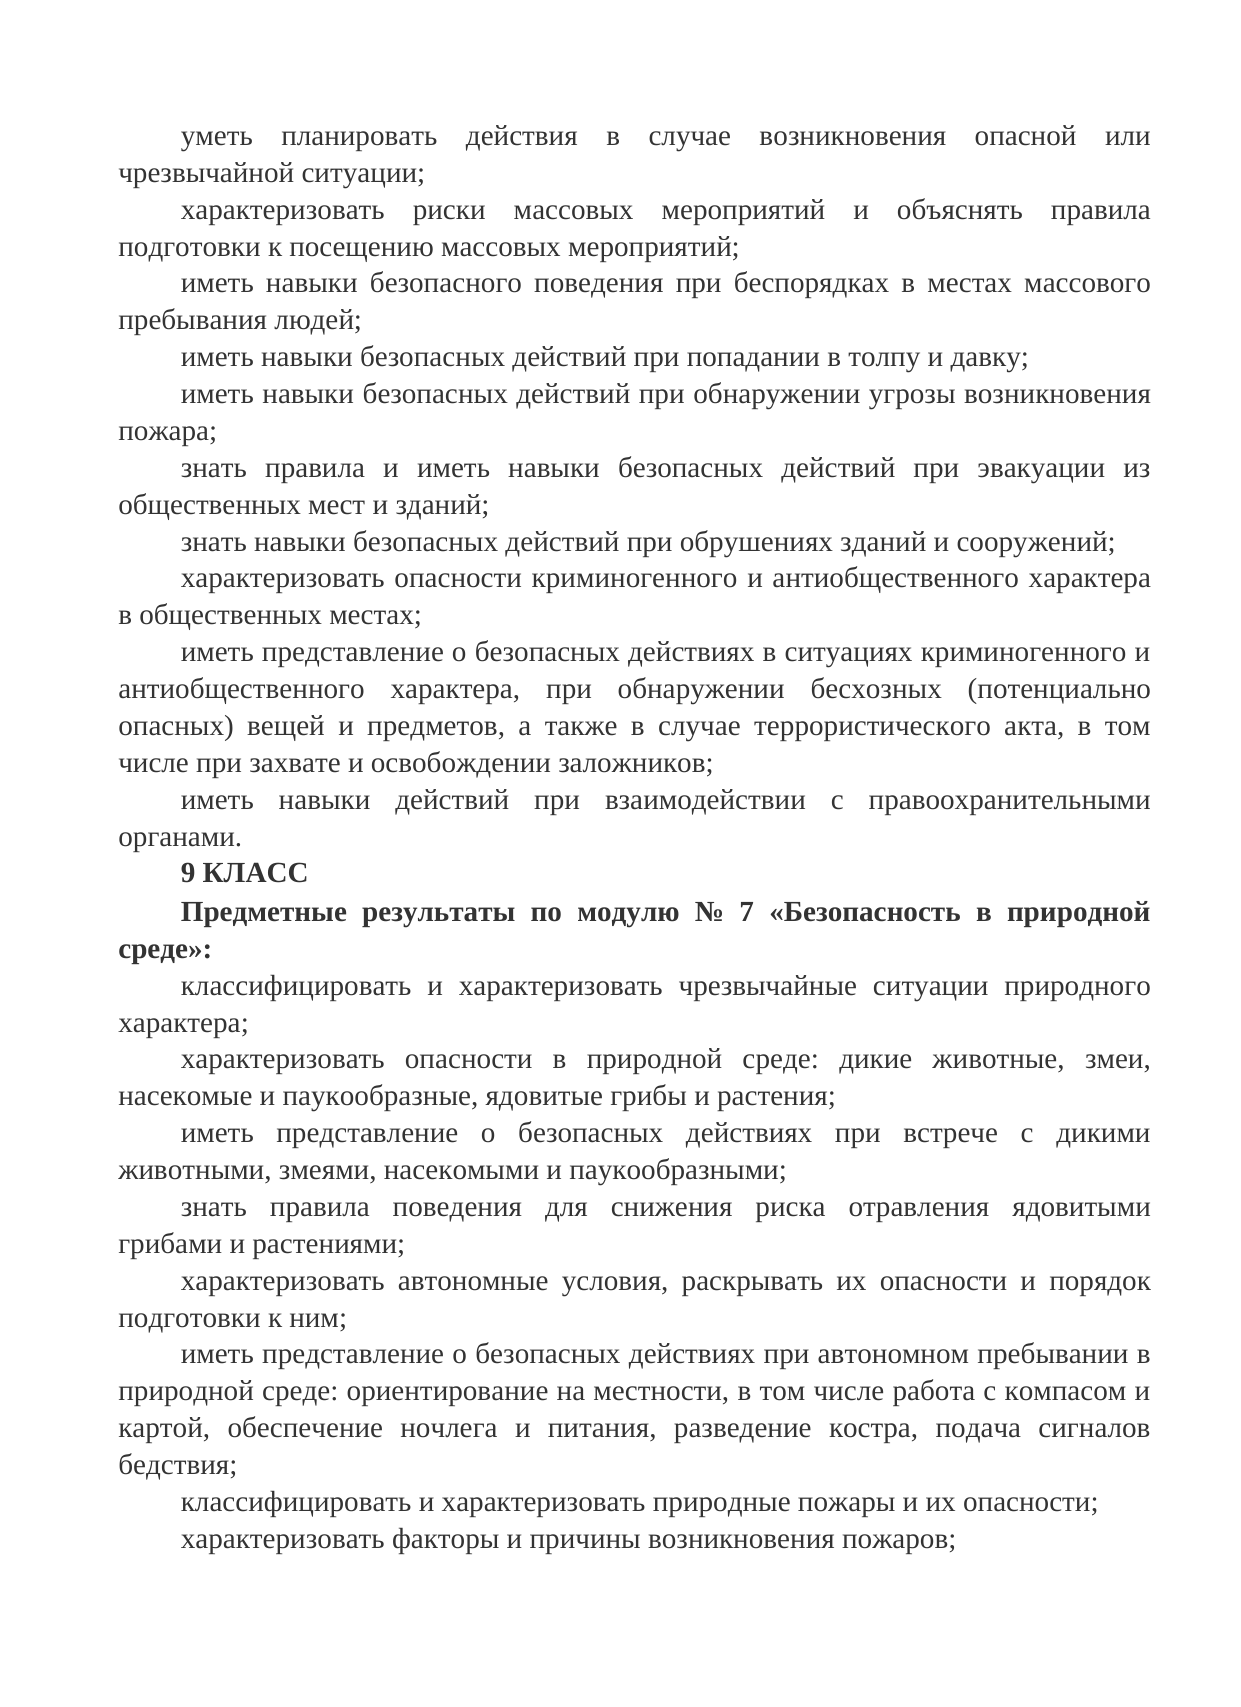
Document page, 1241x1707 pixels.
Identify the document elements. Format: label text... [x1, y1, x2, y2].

text иметь навыки действий при взаимодействии с правоохранительными органами. [118, 782, 1152, 852]
text иметь навыки безопасных действий при попадании в толпу и давку; [118, 339, 1152, 373]
text классифицировать и характеризовать чрезвычайные ситуации природного характера; [118, 968, 1152, 1038]
text иметь представление о безопасных действиях при автономном пребывании в природной среде: ориентирование на местности, в том числе работа с компасом и картой, обеспечение ночлега и питания, разведение костра, подача сигналов бедствия; [118, 1337, 1152, 1481]
text иметь навыки безопасного поведения при беспорядках в местах массового пребывания людей; [118, 266, 1152, 336]
text характеризовать автономные условия, раскрывать их опасности и порядок подготовки к ним; [118, 1263, 1152, 1333]
text уметь планировать действия в случае возникновения опасной или чрезвычайной ситуации; [118, 118, 1152, 188]
text знать правила и иметь навыки безопасных действий при эвакуации из общественных мест и зданий; [118, 450, 1152, 520]
text Предметные результаты по модулю № 7 «Безопасность в природной среде»: [118, 894, 1152, 964]
text характеризовать факторы и причины возникновения пожаров; [118, 1521, 1152, 1554]
text характеризовать риски массовых мероприятий и объяснять правила подготовки к посещению массовых мероприятий; [118, 192, 1152, 262]
text классифицировать и характеризовать природные пожары и их опасности; [118, 1484, 1152, 1518]
text иметь представление о безопасных действиях при встрече с дикими животными, змеями, насекомыми и паукообразными; [118, 1115, 1152, 1186]
text знать навыки безопасных действий при обрушениях зданий и сооружений; [118, 524, 1152, 557]
text знать правила поведения для снижения риска отравления ядовитыми грибами и растениями; [118, 1189, 1152, 1259]
text характеризовать опасности в природной среде: дикие животные, змеи, насекомые и паукообразные, ядовитые грибы и растения; [118, 1042, 1152, 1112]
text иметь представление о безопасных действиях в ситуациях криминогенного и антиобщественного характера, при обнаружении бесхозных (потенциально опасных) вещей и предметов, а также в случае террористического акта, в том числе при захвате и освобождении заложников; [118, 634, 1152, 778]
text иметь навыки безопасных действий при обнаружении угрозы возникновения пожара; [118, 376, 1152, 447]
text 9 КЛАСС [118, 856, 1152, 889]
text характеризовать опасности криминогенного и антиобщественного характера в общественных местах; [118, 561, 1152, 631]
